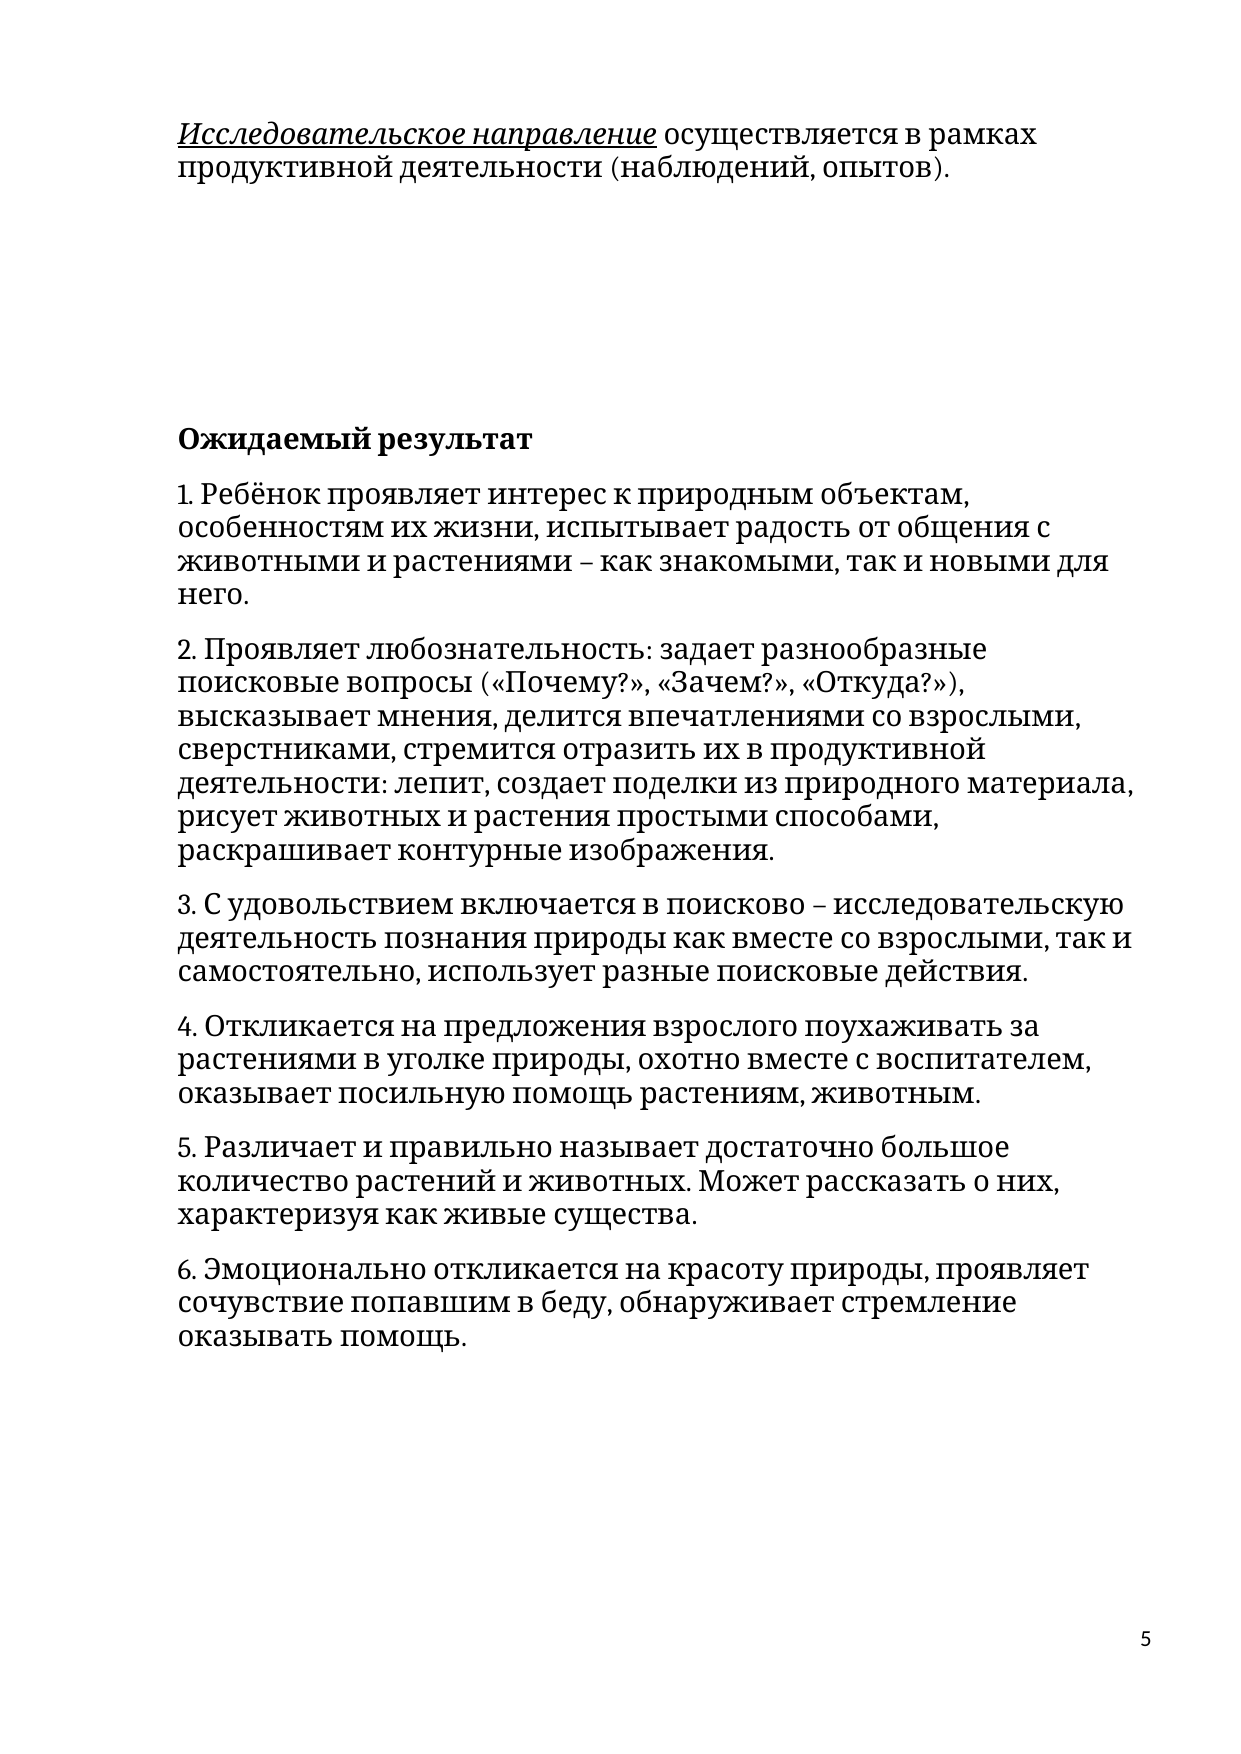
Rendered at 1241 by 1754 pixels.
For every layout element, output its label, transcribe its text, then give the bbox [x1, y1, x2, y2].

text 3. С удовольствием включается в поисково – исследовательскую деятельность познания природы как вместе со взрослыми, так и самостоятельно, использует разные поисковые действия. [177, 888, 1152, 989]
text 2. Проявляет любознательность: задает разнообразные поисковые вопросы («Почему?», «Зачем?», «Откуда?»), высказывает мнения, делится впечатлениями со взрослыми, сверстниками, стремится отразить их в продуктивной деятельности: лепит, создает поделки из природного материала, рисует животных и растения простыми способами, раскрашивает контурные изображения. [177, 633, 1152, 868]
text 1. Ребёнок проявляет интерес к природным объектам, особенностям их жизни, испытывает радость от общения с животными и растениями – как знакомыми, так и новыми для него. [177, 478, 1152, 612]
text 4. Откликается на предложения взрослого поухаживать за растениями в уголке природы, охотно вместе с воспитателем, оказывает посильную помощь растениям, животным. [177, 1010, 1152, 1111]
text Исследовательское направление осуществляется в рамках продуктивной деятельности (наблюдений, опытов). [177, 118, 1152, 185]
text 6. Эмоционально откликается на красоту природы, проявляет сочувствие попавшим в беду, обнаруживает стремление оказывать помощь. [177, 1253, 1152, 1353]
text 5. Различает и правильно называет достаточно большое количество растений и животных. Может рассказать о них, характеризуя как живые существа. [177, 1131, 1152, 1232]
text Ожидаемый результат [177, 423, 1152, 457]
